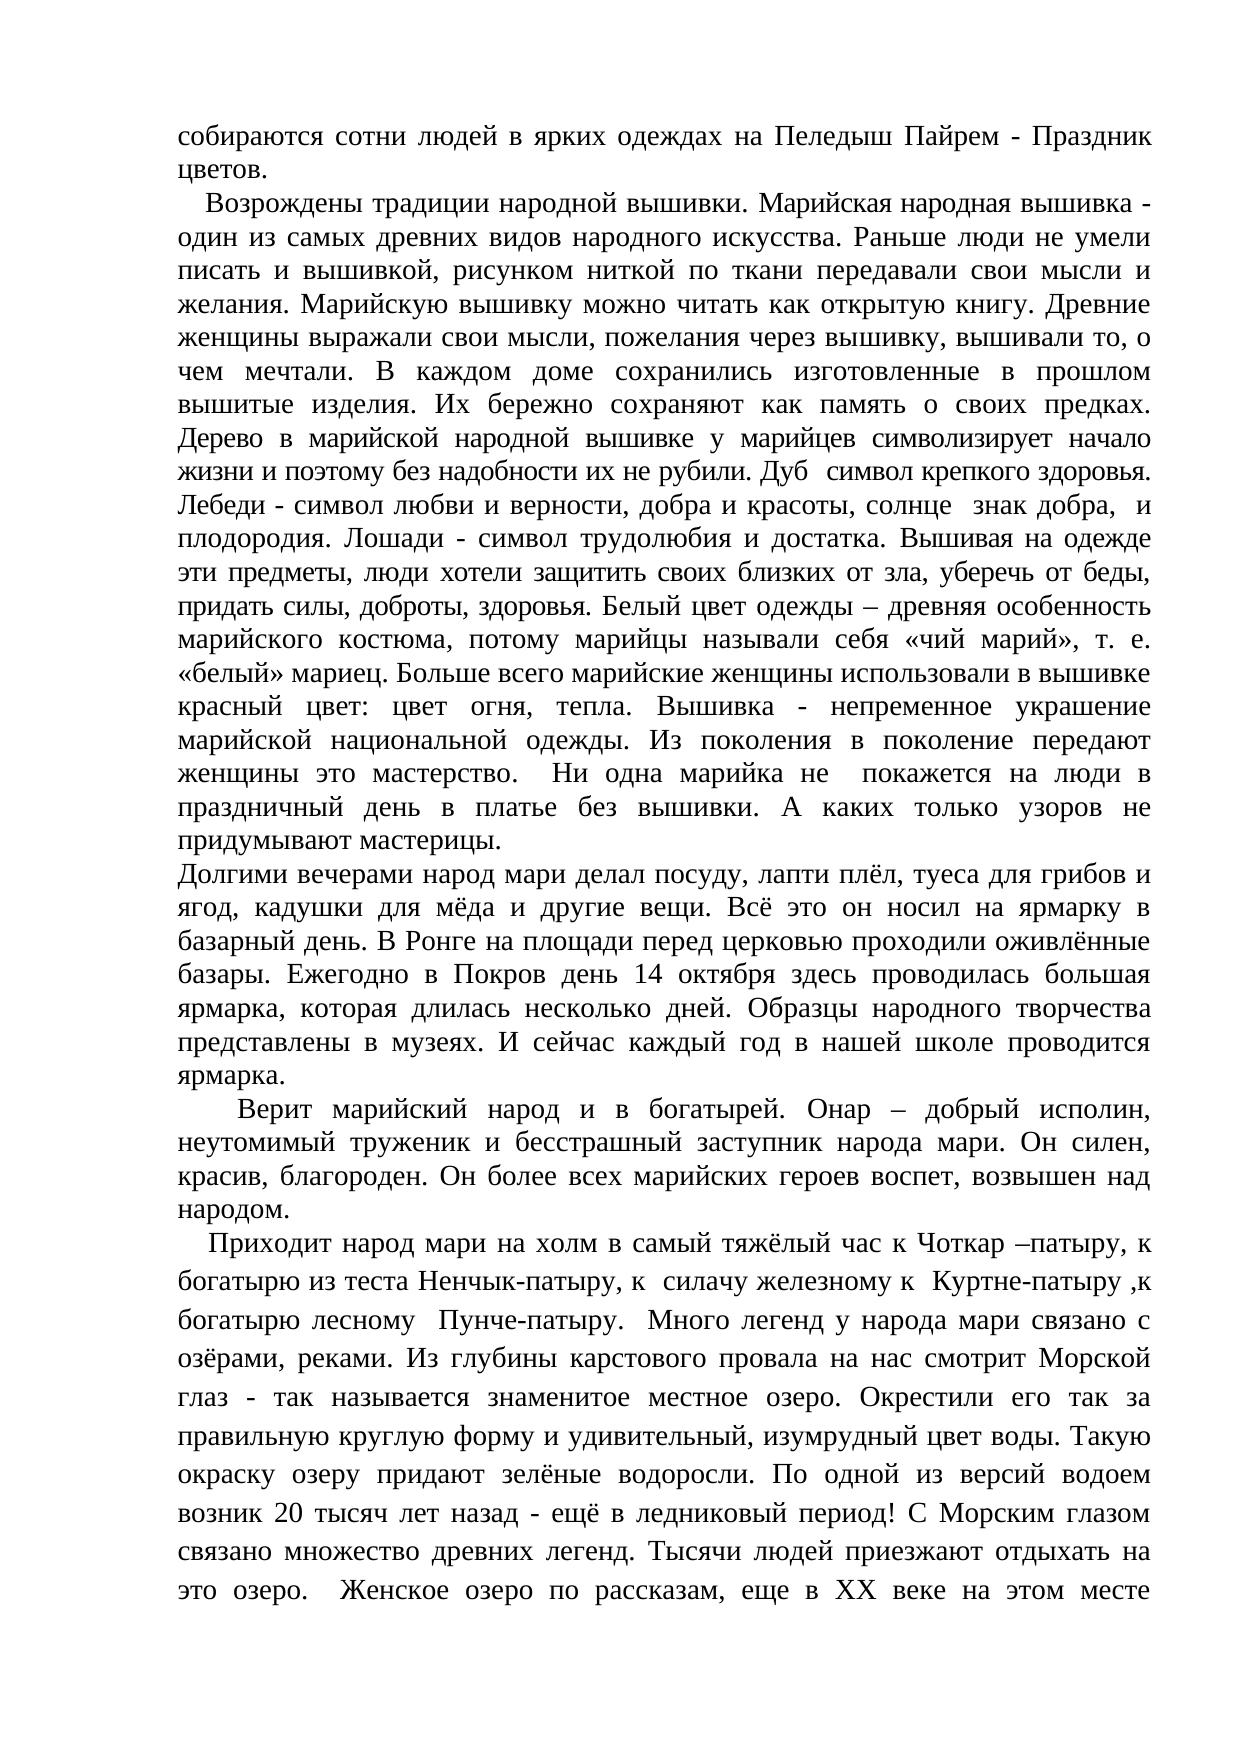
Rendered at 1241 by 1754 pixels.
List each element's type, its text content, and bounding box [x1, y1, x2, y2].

text Долгими вечерами народ мари делал посуду, лапти плёл, туеса для грибов и ягод, кадушки для мёда и другие вещи. Всё это он носил на ярмарку в базарный день. В Ронге на площади перед церковью проходили оживлённые базары. Ежегодно в Покров день 14 октября здесь проводилась большая ярмарка, которая длилась несколько дней. Образцы народного творчества представлены в музеях. И сейчас каждый год в нашей школе проводится ярмарка. [177, 856, 1152, 1091]
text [177, 1225, 1152, 1605]
text Возрождены традиции народной вышивки. Марийская народная вышивка - один из самых древних видов народного искусства. Раньше люди не умели писать и вышивкой, рисунком ниткой по ткани передавали свои мысли и желания. Марийскую вышивку можно читать как открытую книгу. Древние женщины выражали свои мысли, пожелания через вышивку, вышивали то, о чем мечтали. В каждом доме сохранились изготовленные в прошлом вышитые изделия. Их бережно сохраняют как память о своих предках. Дерево в марийской народной вышивке у марийцев символизирует начало жизни и поэтому без надобности их не рубили. Дуб символ крепкого здоровья. Лебеди - символ любви и верности, добра и красоты, солнце знак добра, и плодородия. Лошади - символ трудолюбия и достатка. Вышивая на одежде эти предметы, люди хотели защитить своих близких от зла, уберечь от беды, придать силы, доброты, здоровья. Белый цвет одежды – древняя особенность марийского костюма, потому марийцы называли себя «чий марий», т. е. «белый» мариец. Больше всего марийские женщины использовали в вышивке красный цвет: цвет огня, тепла. Вышивка - непременное украшение марийской национальной одежды. Из поколения в поколение передают женщины это мастерство. Ни одна марийка не покажется на люди в праздничный день в платье без вышивки. А каких только узоров не придумывают мастерицы. [177, 185, 1152, 856]
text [177, 118, 1152, 185]
text Верит марийский народ и в богатырей. Онар – добрый исполин, неутомимый труженик и бесстрашный заступник народа мари. Он силен, красив, благороден. Он более всех марийских героев воспет, возвышен над народом. [177, 1091, 1152, 1225]
